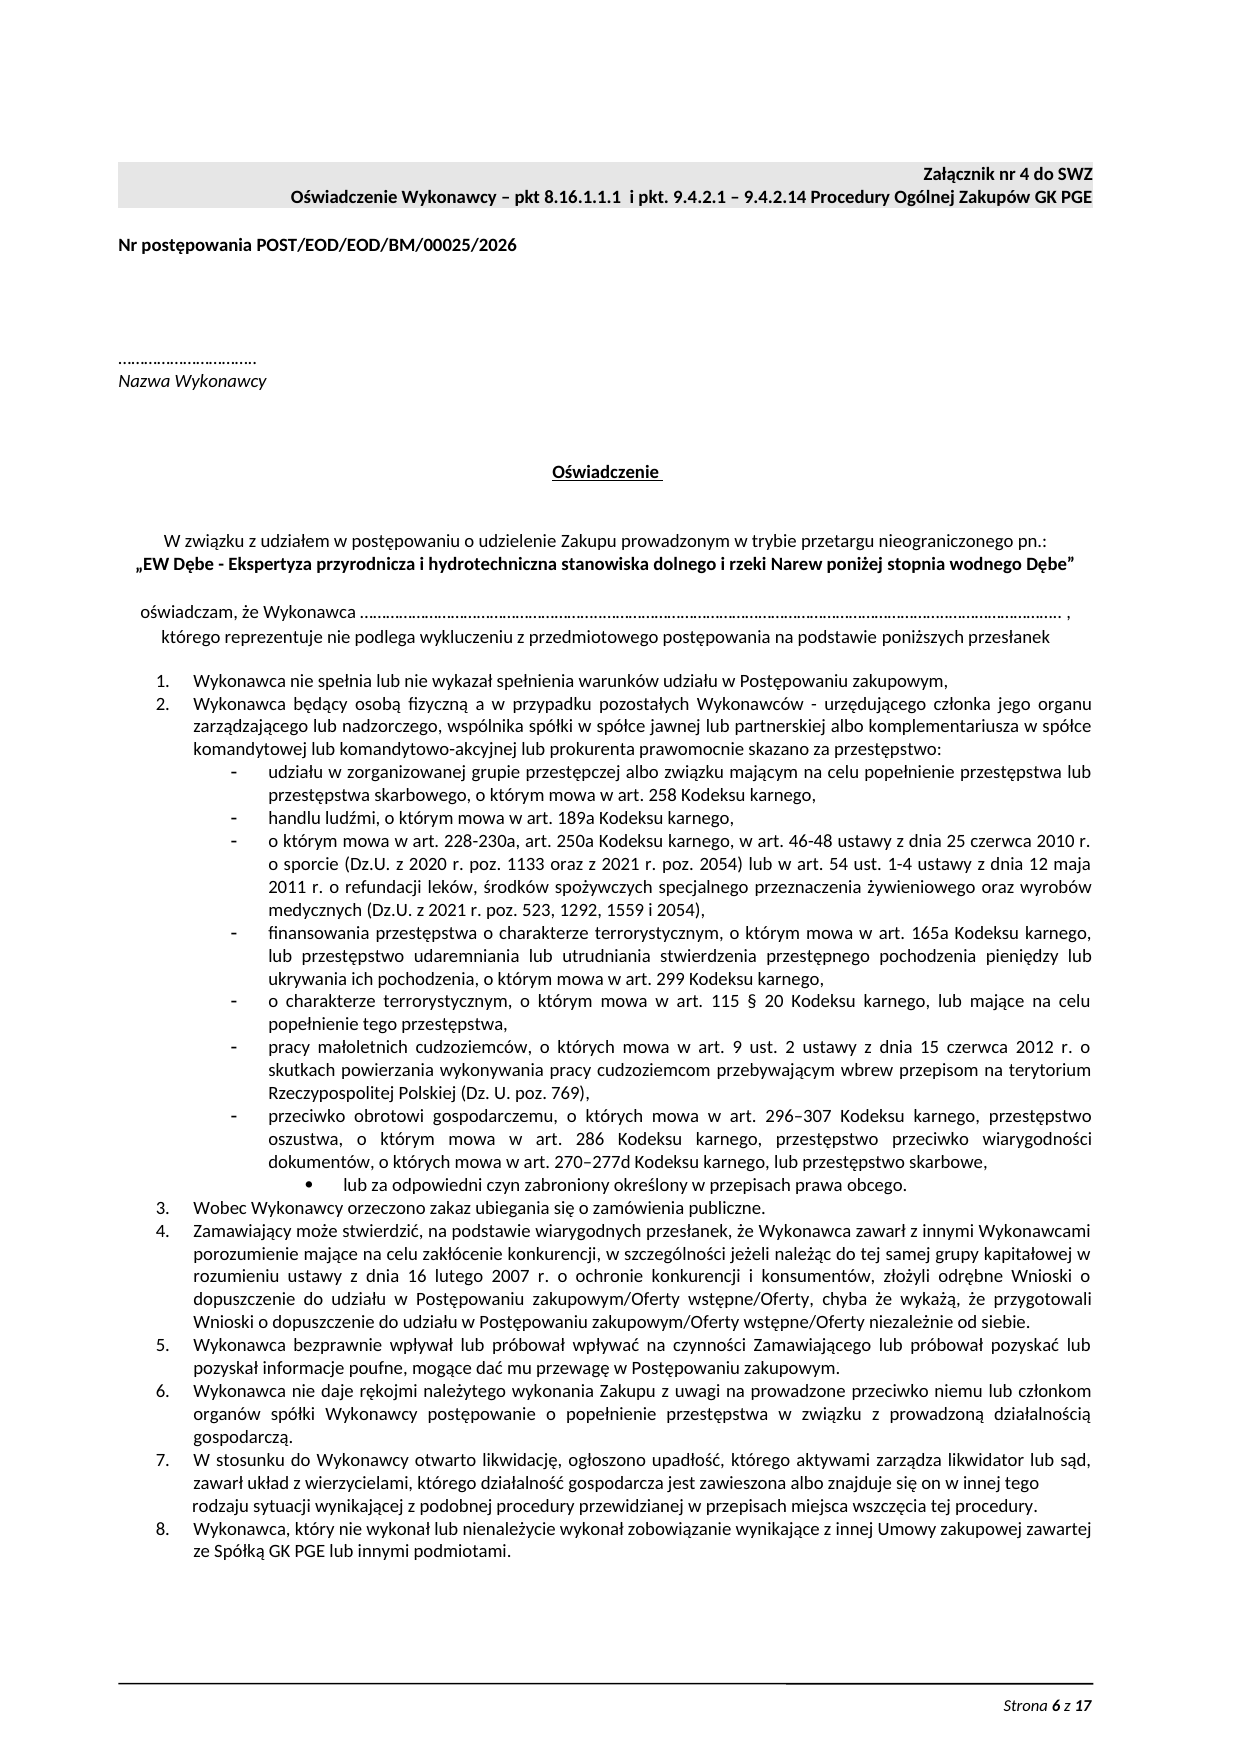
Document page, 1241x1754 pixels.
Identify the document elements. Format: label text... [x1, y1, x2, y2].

list Wykonawca nie spełnia lub nie wykazał spełnienia warunków udziału w Postępowaniu zakupowym, [156, 669, 1093, 692]
list udziału w zorganizowanej grupie przestępczej albo związku mającym na celu popełnienie przestępstwa lub przestępstwa skarbowego, o którym mowa w art. 258 Kodeksu karnego, [231, 760, 1093, 806]
text W związku z udziałem w postępowaniu o udzielenie Zakupu prowadzonym w trybie przetargu nieograniczonego pn.: „EW Dębe - Ekspertyza przyrodnicza i hydrotechniczna stanowiska dolnego i rzeki Narew poniżej stopnia wodnego Dębe” [118, 529, 1093, 575]
text Nazwa Wykonawcy [118, 369, 1093, 392]
list przeciwko obrotowi gospodarczemu, o których mowa w art. 296–307 Kodeksu karnego, przestępstwo oszustwa, o którym mowa w art. 286 Kodeksu karnego, przestępstwo przeciwko wiarygodności dokumentów, o których mowa w art. 270–277d Kodeksu karnego, lub przestępstwo skarbowe, [231, 1104, 1093, 1173]
list W stosunku do Wykonawcy otwarto likwidację, ogłoszono upadłość, którego aktywami zarządza likwidator lub sąd, zawarł układ z wierzycielami, którego działalność gospodarcza jest zawieszona albo znajduje się on w innej tego [156, 1448, 1093, 1494]
list o charakterze terrorystycznym, o którym mowa w art. 115 § 20 Kodeksu karnego, lub mające na celu popełnienie tego przestępstwa, [231, 989, 1093, 1035]
list Wykonawca będący osobą fizyczną a w przypadku pozostałych Wykonawców - urzędującego członka jego organu zarządzającego lub nadzorczego, wspólnika spółki w spółce jawnej lub partnerskiej albo komplementariusza w spółce komandytowej lub komandytowo-akcyjnej lub prokurenta prawomocnie skazano za przestępstwo: [156, 692, 1093, 760]
list pracy małoletnich cudzoziemców, o których mowa w art. 9 ust. 2 ustawy z dnia 15 czerwca 2012 r. o skutkach powierzania wykonywania pracy cudzoziemcom przebywającym wbrew przepisom na terytorium Rzeczypospolitej Polskiej (Dz. U. poz. 769), [231, 1035, 1093, 1104]
list o którym mowa w art. 228-230a, art. 250a Kodeksu karnego, w art. 46-48 ustawy z dnia 25 czerwca 2010 r. o sporcie (Dz.U. z 2020 r. poz. 1133 oraz z 2021 r. poz. 2054) lub w art. 54 ust. 1-4 ustawy z dnia 12 maja 2011 r. o refundacji leków, środków spożywczych specjalnego przeznaczenia żywieniowego oraz wyrobów medycznych (Dz.U. z 2021 r. poz. 523, 1292, 1559 i 2054), [231, 829, 1093, 921]
text Nr postępowania POST/EOD/EOD/BM/00025/2026 [118, 231, 1093, 256]
text Załącznik nr 4 do SWZ [118, 162, 1093, 185]
list Zamawiający może stwierdzić, na podstawie wiarygodnych przesłanek, że Wykonawca zawarł z innymi Wykonawcami porozumienie mające na celu zakłócenie konkurencji, w szczególności jeżeli należąc do tej samej grupy kapitałowej w rozumieniu ustawy z dnia 16 lutego 2007 r. o ochronie konkurencji i konsumentów, złożyli odrębne Wnioski o dopuszczenie do udziału w Postępowaniu zakupowym/Oferty wstępne/Oferty, chyba że wykażą, że przygotowali Wnioski o dopuszczenie do udziału w Postępowaniu zakupowym/Oferty wstępne/Oferty niezależnie od siebie. [156, 1219, 1093, 1333]
list Wykonawca, który nie wykonał lub nienależycie wykonał zobowiązanie wynikające z innej Umowy zakupowej zawartej ze Spółką GK PGE lub innymi podmiotami. [156, 1517, 1093, 1562]
list Wobec Wykonawcy orzeczono zakaz ubiegania się o zamówienia publiczne. [156, 1196, 1093, 1219]
list Wykonawca bezprawnie wpływał lub próbował wpływać na czynności Zamawiającego lub próbował pozyskać lub pozyskał informacje poufne, mogące dać mu przewagę w Postępowaniu zakupowym. [156, 1333, 1093, 1379]
text Oświadczenie [118, 460, 1093, 483]
list handlu ludźmi, o którym mowa w art. 189a Kodeksu karnego, [231, 806, 1093, 829]
text rodzaju sytuacji wynikającej z podobnej procedury przewidzianej w przepisach miejsca wszczęcia tej procedury. [192, 1494, 1093, 1517]
list Wykonawca nie daje rękojmi należytego wykonania Zakupu z uwagi na prowadzone przeciwko niemu lub członkom organów spółki Wykonawcy postępowanie o popełnienie przestępstwa w związku z prowadzoną działalnością gospodarczą. [156, 1379, 1093, 1448]
list lub za odpowiedni czyn zabroniony określony w przepisach prawa obcego. [306, 1173, 1093, 1196]
list finansowania przestępstwa o charakterze terrorystycznym, o którym mowa w art. 165a Kodeksu karnego, lub przestępstwo udaremniania lub utrudniania stwierdzenia przestępnego pochodzenia pieniędzy lub ukrywania ich pochodzenia, o którym mowa w art. 299 Kodeksu karnego, [231, 921, 1093, 989]
text ………………………….. [118, 346, 1093, 369]
text Oświadczenie Wykonawcy – pkt 8.16.1.1.1 i pkt. 9.4.2.1 – 9.4.2.14 Procedury Ogólnej Zakupów GK PGE [118, 185, 1093, 208]
text oświadczam, że Wykonawca ………………………………………………..……………………………………………………………………..…………………….. , którego reprezentuje nie podlega wykluczeniu z przedmiotowego postępowania na podstawie poniższych przesłanek [118, 598, 1093, 648]
